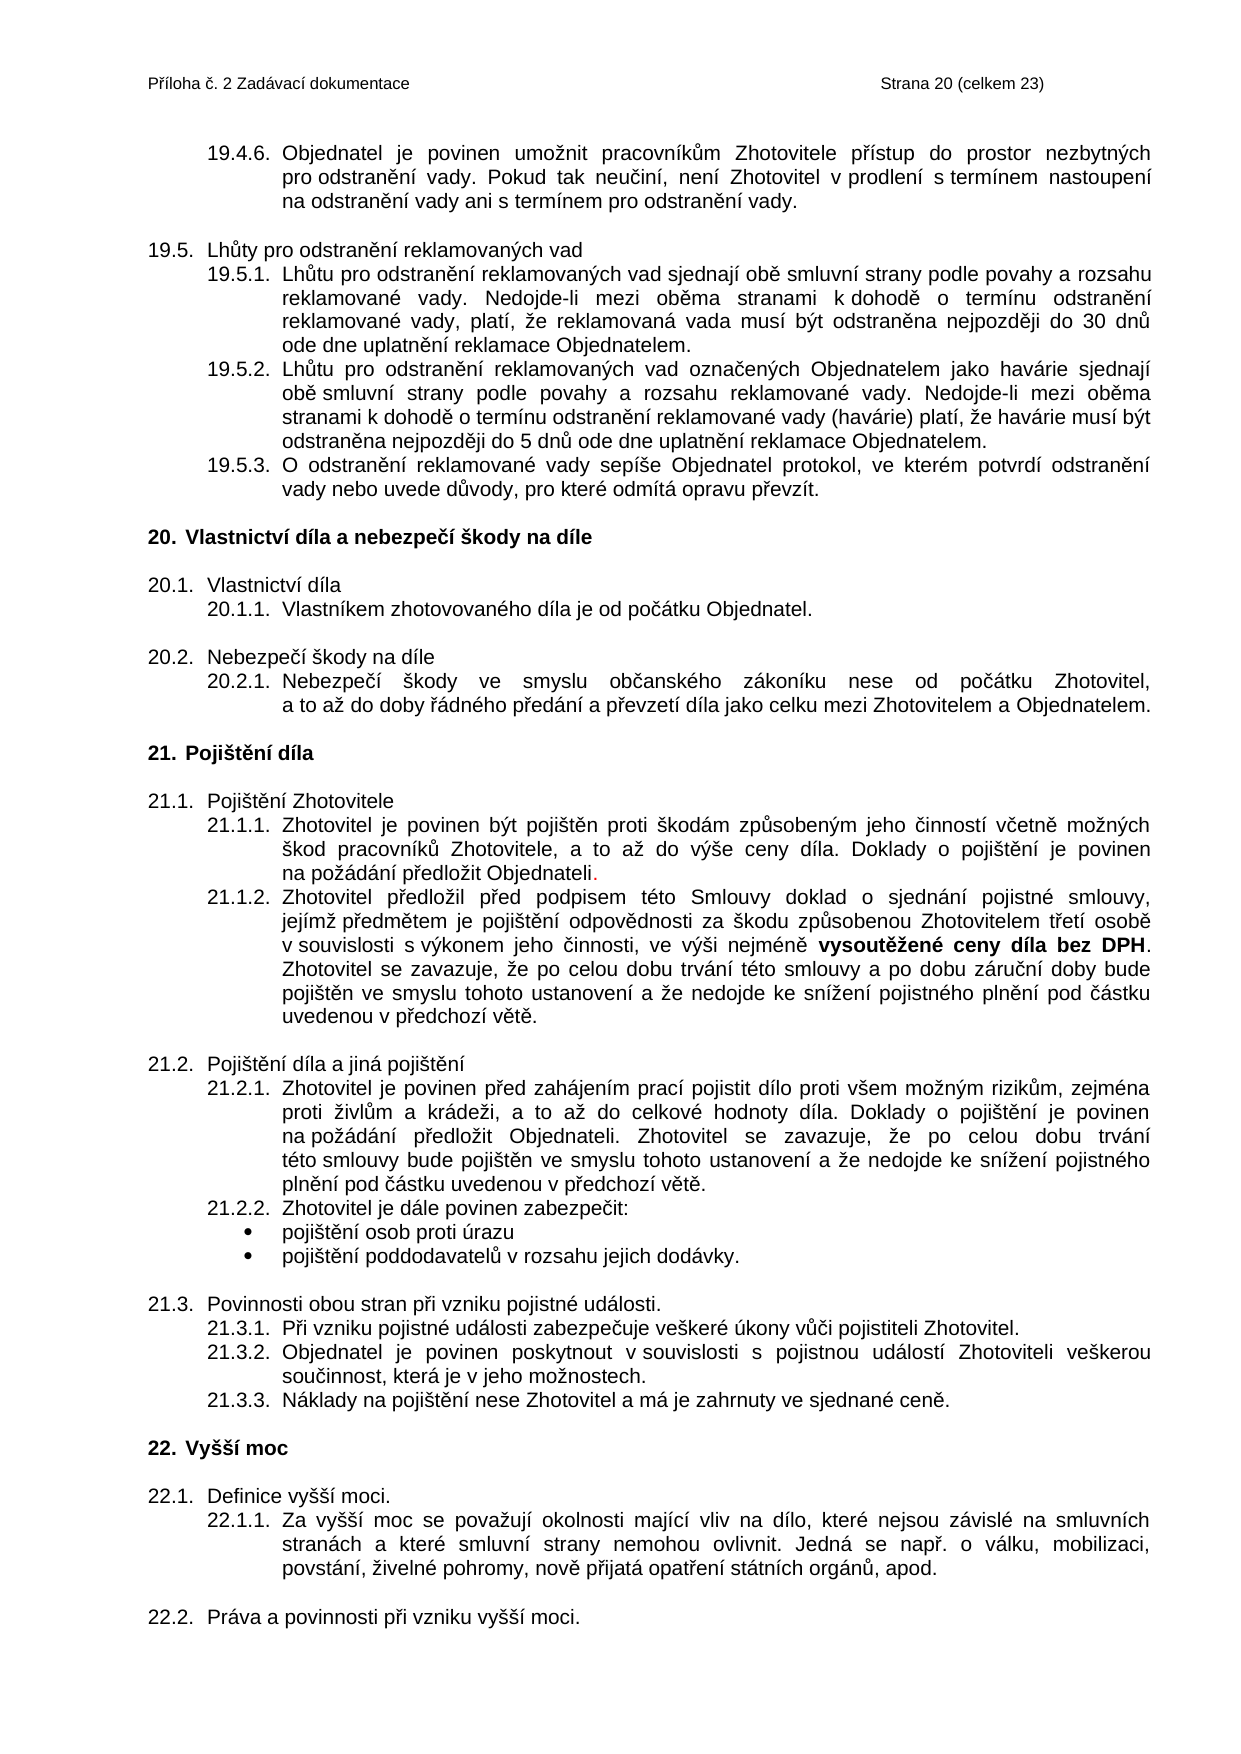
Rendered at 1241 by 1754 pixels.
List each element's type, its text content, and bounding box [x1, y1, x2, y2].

list Lhůtu pro odstranění reklamovaných vad označených Objednatelem jako havárie sjednají obě smluvní strany podle povahy a rozsahu reklamované vady. Nedojde-li mezi oběma stranami k dohodě o termínu odstranění reklamované vady (havárie) platí, že havárie musí být odstraněna nejpozději do 5 dnů ode dne uplatnění reklamace Objednatelem. [207, 357, 1152, 453]
list Při vzniku pojistné události zabezpečuje veškeré úkony vůči pojistiteli Zhotovitel. [207, 1316, 1152, 1340]
list Nebezpečí škody ve smyslu občanského zákoníku nese od počátku Zhotovitel, a to až do doby řádného předání a převzetí díla jako celku mezi Zhotovitelem a Objednatelem. [207, 669, 1152, 717]
list Nebezpečí škody na díle [148, 645, 1152, 669]
list Objednatel je povinen umožnit pracovníkům Zhotovitele přístup do prostor nezbytných pro odstranění vady. Pokud tak neučiní, není Zhotovitel v prodlení s termínem nastoupení na odstranění vady ani s termínem pro odstranění vady. [207, 141, 1152, 212]
list Náklady na pojištění nese Zhotovitel a má je zahrnuty ve sjednané ceně. [207, 1388, 1152, 1412]
list Vlastnictví díla a nebezpečí škody na díle [148, 525, 1152, 549]
list Pojištění Zhotovitele [148, 789, 1152, 813]
list Povinnosti obou stran při vzniku pojistné události. [148, 1292, 1152, 1316]
list Vlastníkem zhotovovaného díla je od počátku Objednatel. [207, 597, 1152, 621]
list Lhůtu pro odstranění reklamovaných vad sjednají obě smluvní strany podle povahy a rozsahu reklamované vady. Nedojde-li mezi oběma stranami k dohodě o termínu odstranění reklamované vady, platí, že reklamovaná vada musí být odstraněna nejpozději do 30 dnů ode dne uplatnění reklamace Objednatelem. [207, 261, 1152, 357]
list Zhotovitel je dále povinen zabezpečit: [207, 1196, 1152, 1220]
list Práva a povinnosti při vzniku vyšší moci. [148, 1604, 1152, 1628]
list Definice vyšší moci. [148, 1484, 1152, 1508]
list Zhotovitel je povinen být pojištěn proti škodám způsobeným jeho činností včetně možných škod pracovníků Zhotovitele, a to až do výše ceny díla. Doklady o pojištění je povinen na požádání předložit Objednateli. [207, 813, 1152, 884]
list Vlastnictví díla [148, 573, 1152, 597]
list Zhotovitel je povinen před zahájením prací pojistit dílo proti všem možným rizikům, zejména proti živlům a krádeži, a to až do celkové hodnoty díla. Doklady o pojištění je povinen na požádání předložit Objednateli. Zhotovitel se zavazuje, že po celou dobu trvání této smlouvy bude pojištěn ve smyslu tohoto ustanovení a že nedojde ke snížení pojistného plnění pod částku uvedenou v předchozí větě. [207, 1076, 1152, 1196]
list pojištění osob proti úrazu [244, 1220, 1152, 1244]
list Vyšší moc [148, 1436, 1152, 1460]
list Objednatel je povinen poskytnout v souvislosti s pojistnou událostí Zhotoviteli veškerou součinnost, která je v jeho možnostech. [207, 1340, 1152, 1388]
list Zhotovitel předložil před podpisem této Smlouvy doklad o sjednání pojistné smlouvy, jejímž předmětem je pojištění odpovědnosti za škodu způsobenou Zhotovitelem třetí osobě v souvislosti s výkonem jeho činnosti, ve výši nejméně vysoutěžené ceny díla bez DPH. Zhotovitel se zavazuje, že po celou dobu trvání této smlouvy a po dobu záruční doby bude pojištěn ve smyslu tohoto ustanovení a že nedojde ke snížení pojistného plnění pod částku uvedenou v předchozí větě. [207, 884, 1152, 1028]
list pojištění poddodavatelů v rozsahu jejich dodávky. [244, 1244, 1152, 1268]
list Pojištění díla [148, 741, 1152, 765]
list O odstranění reklamované vady sepíše Objednatel protokol, ve kterém potvrdí odstranění vady nebo uvede důvody, pro které odmítá opravu převzít. [207, 453, 1152, 501]
list Lhůty pro odstranění reklamovaných vad [148, 237, 1152, 261]
list Za vyšší moc se považují okolnosti mající vliv na dílo, které nejsou závislé na smluvních stranách a které smluvní strany nemohou ovlivnit. Jedná se např. o válku, mobilizaci, povstání, živelné pohromy, nově přijatá opatření státních orgánů, apod. [207, 1508, 1152, 1579]
list Pojištění díla a jiná pojištění [148, 1052, 1152, 1076]
